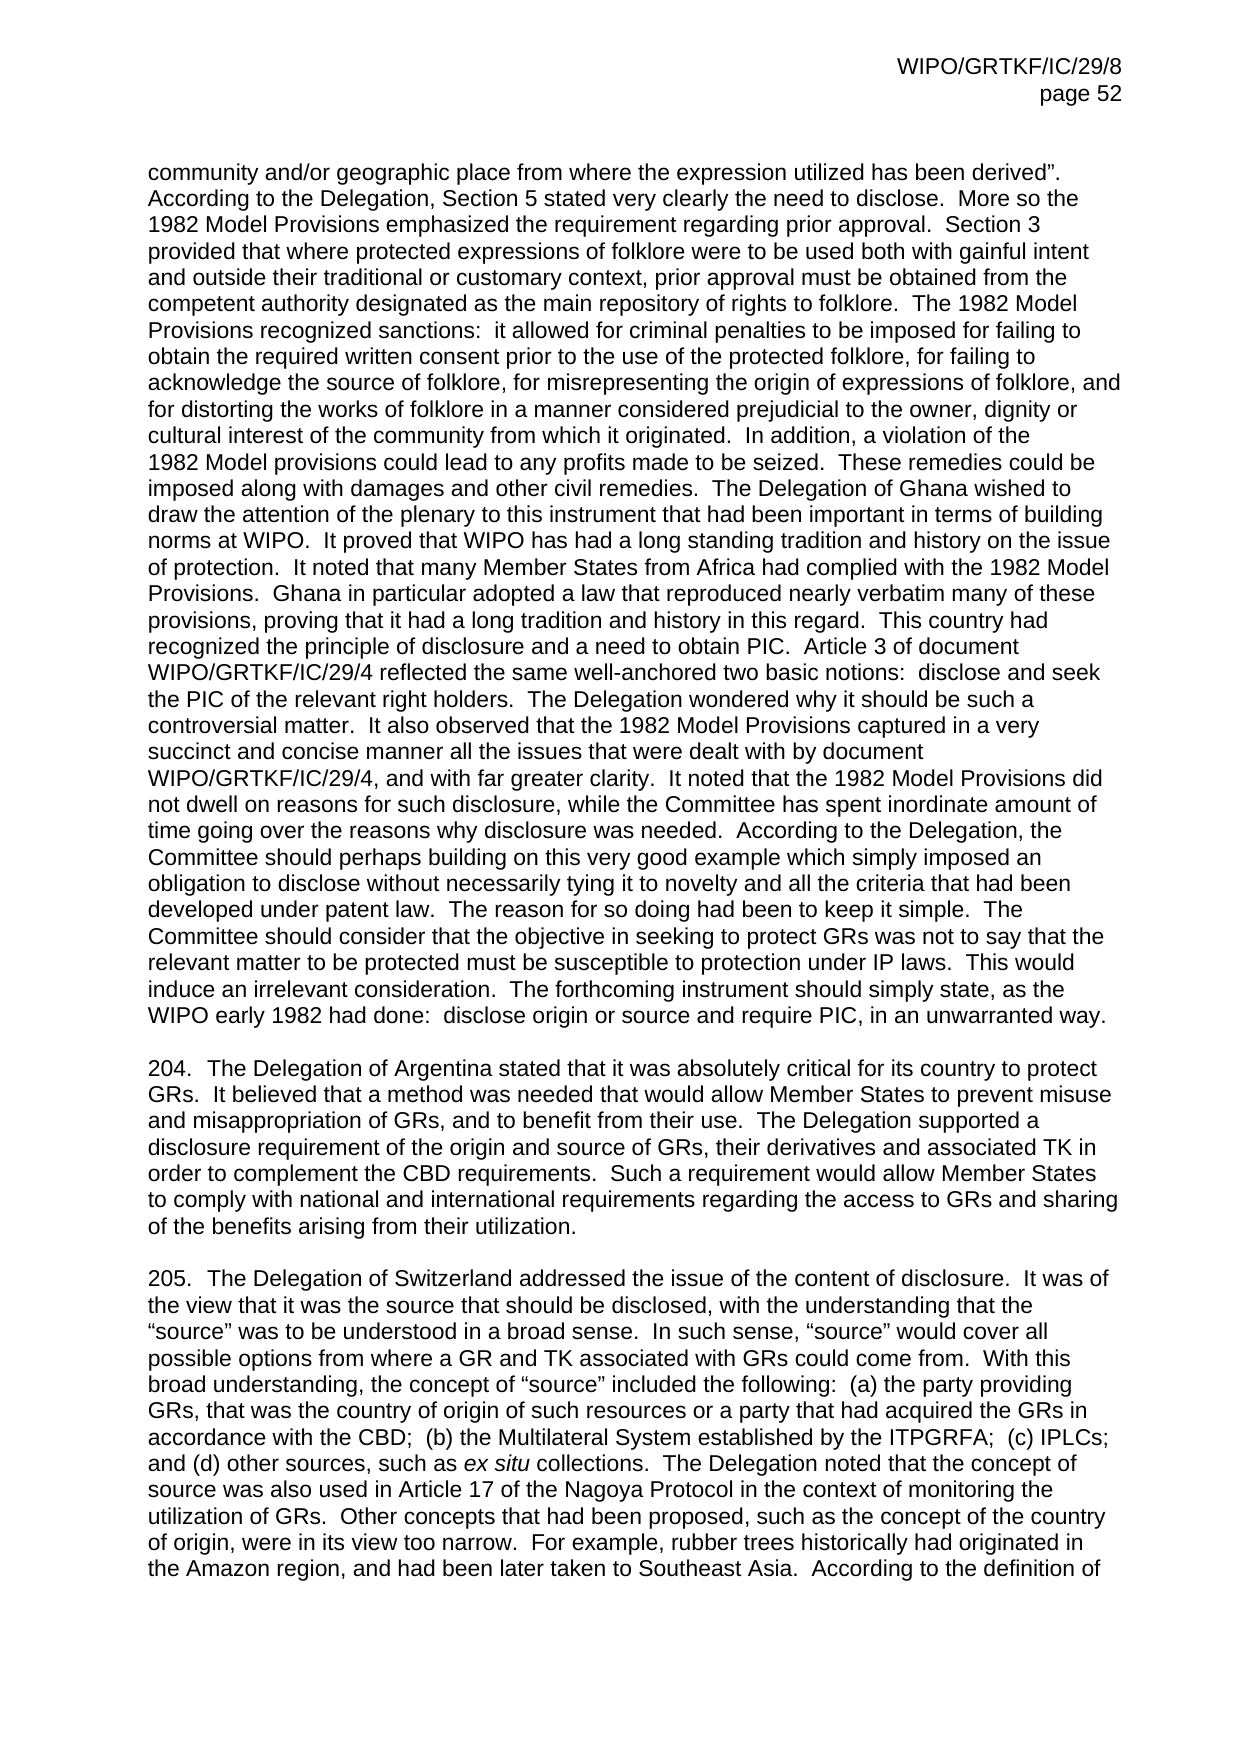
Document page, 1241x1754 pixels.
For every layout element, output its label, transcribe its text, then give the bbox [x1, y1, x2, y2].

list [148, 158, 1122, 1028]
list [148, 1265, 1122, 1582]
list The Delegation of Argentina stated that it was absolutely critical for its country to protect GRs. It believed that a method was needed that would allow Member States to prevent misuse and misappropriation of GRs, and to benefit from their use. The Delegation supported a disclosure requirement of the origin and source of GRs, their derivatives and associated TK in order to complement the CBD requirements. Such a requirement would allow Member States to comply with national and international requirements regarding the access to GRs and sharing of the benefits arising from their utilization. [148, 1054, 1122, 1239]
